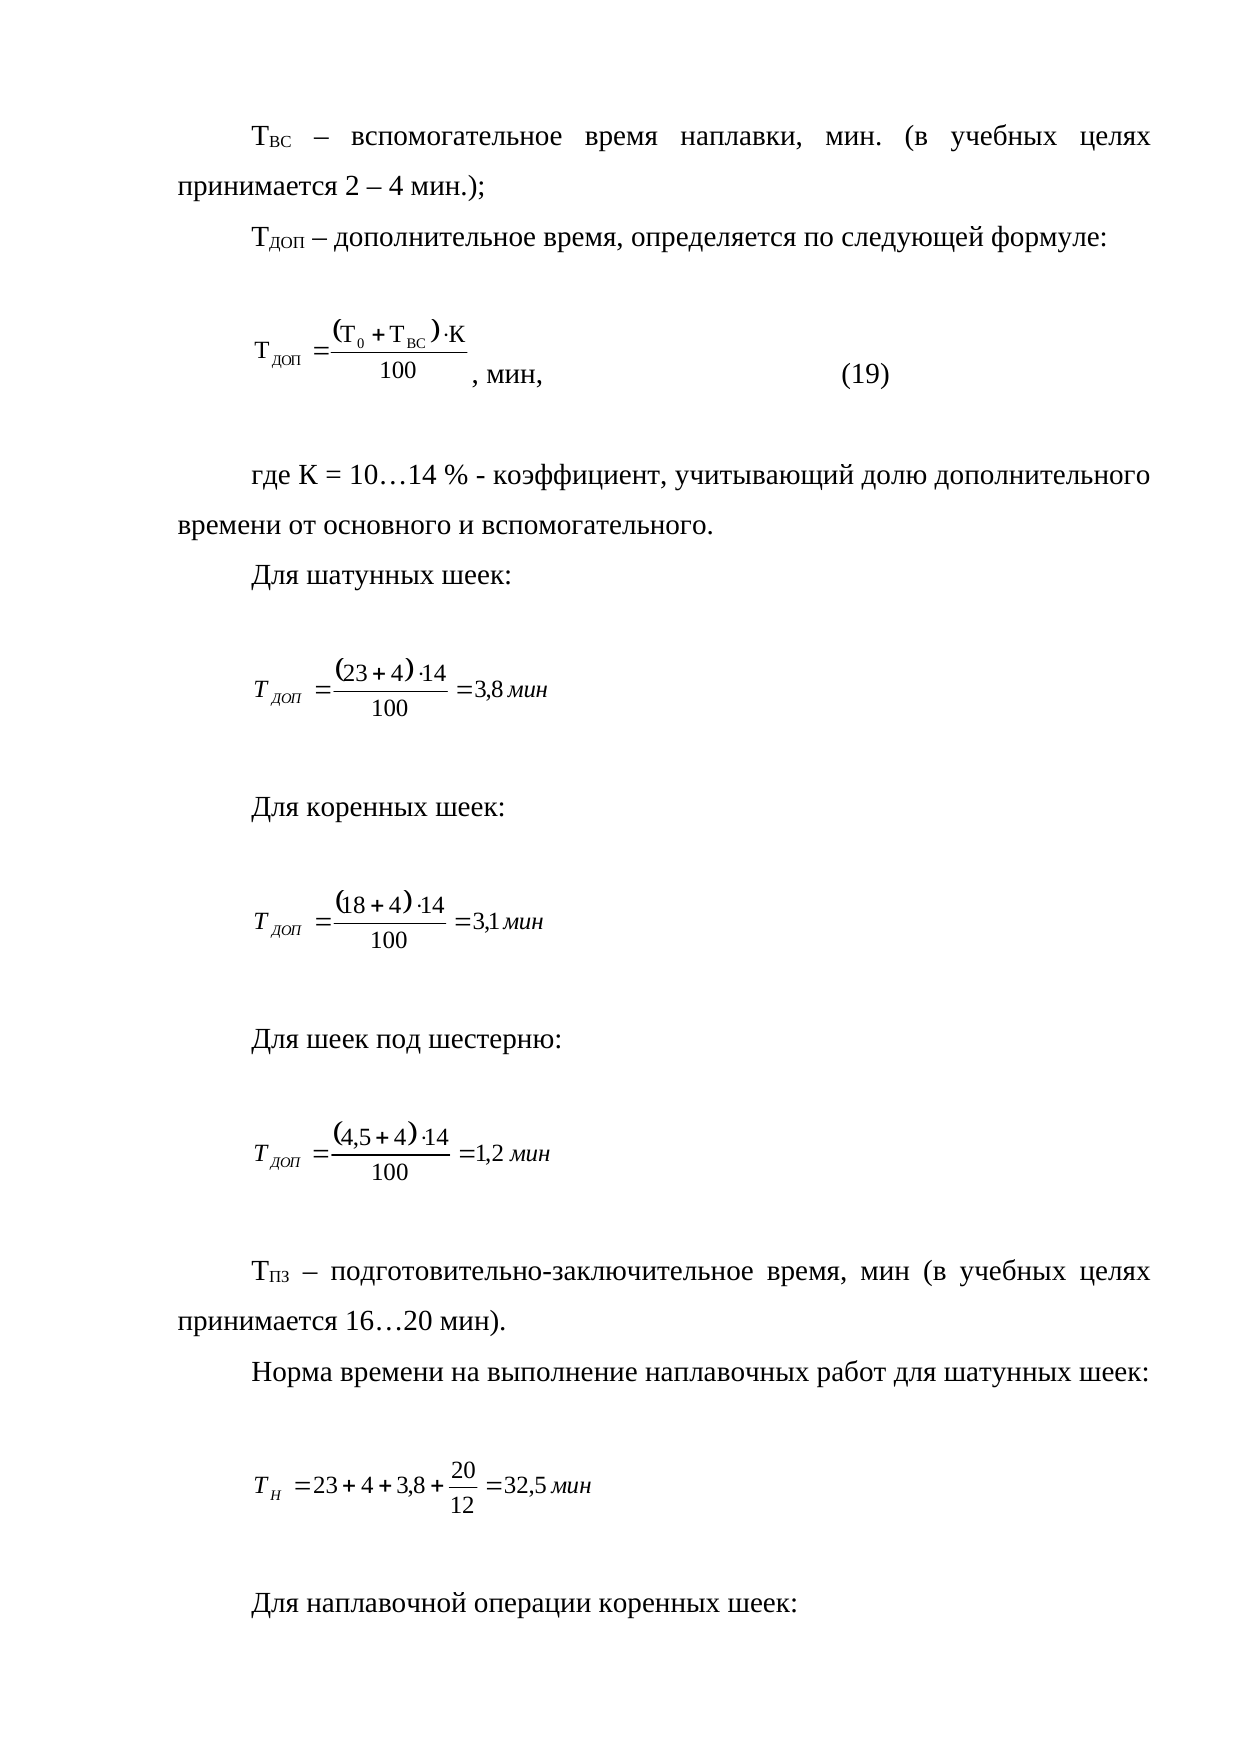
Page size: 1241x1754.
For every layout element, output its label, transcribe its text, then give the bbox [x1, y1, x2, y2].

text Для коренных шеек: [177, 789, 1152, 823]
text Для шатунных шеек: [177, 557, 1152, 591]
text ТДОП – дополнительное время, определяется по следующей формуле: [177, 219, 1152, 252]
text где К = 10…14 % - коэффициент, учитывающий долю дополнительного времени от основного и вспомогательного. [177, 457, 1152, 541]
text ТВС – вспомогательное время наплавки, мин. (в учебных целях принимается 2 – 4 мин.); [177, 118, 1152, 202]
text , мин, (19) [177, 319, 1152, 390]
text Для шеек под шестерню: [177, 1021, 1152, 1055]
text Норма времени на выполнение наплавочных работ для шатунных шеек: [177, 1354, 1152, 1387]
text Для наплавочной операции коренных шеек: [177, 1586, 1152, 1619]
text ТПЗ – подготовительно-заключительное время, мин (в учебных целях принимается 16…20 мин). [177, 1253, 1152, 1337]
